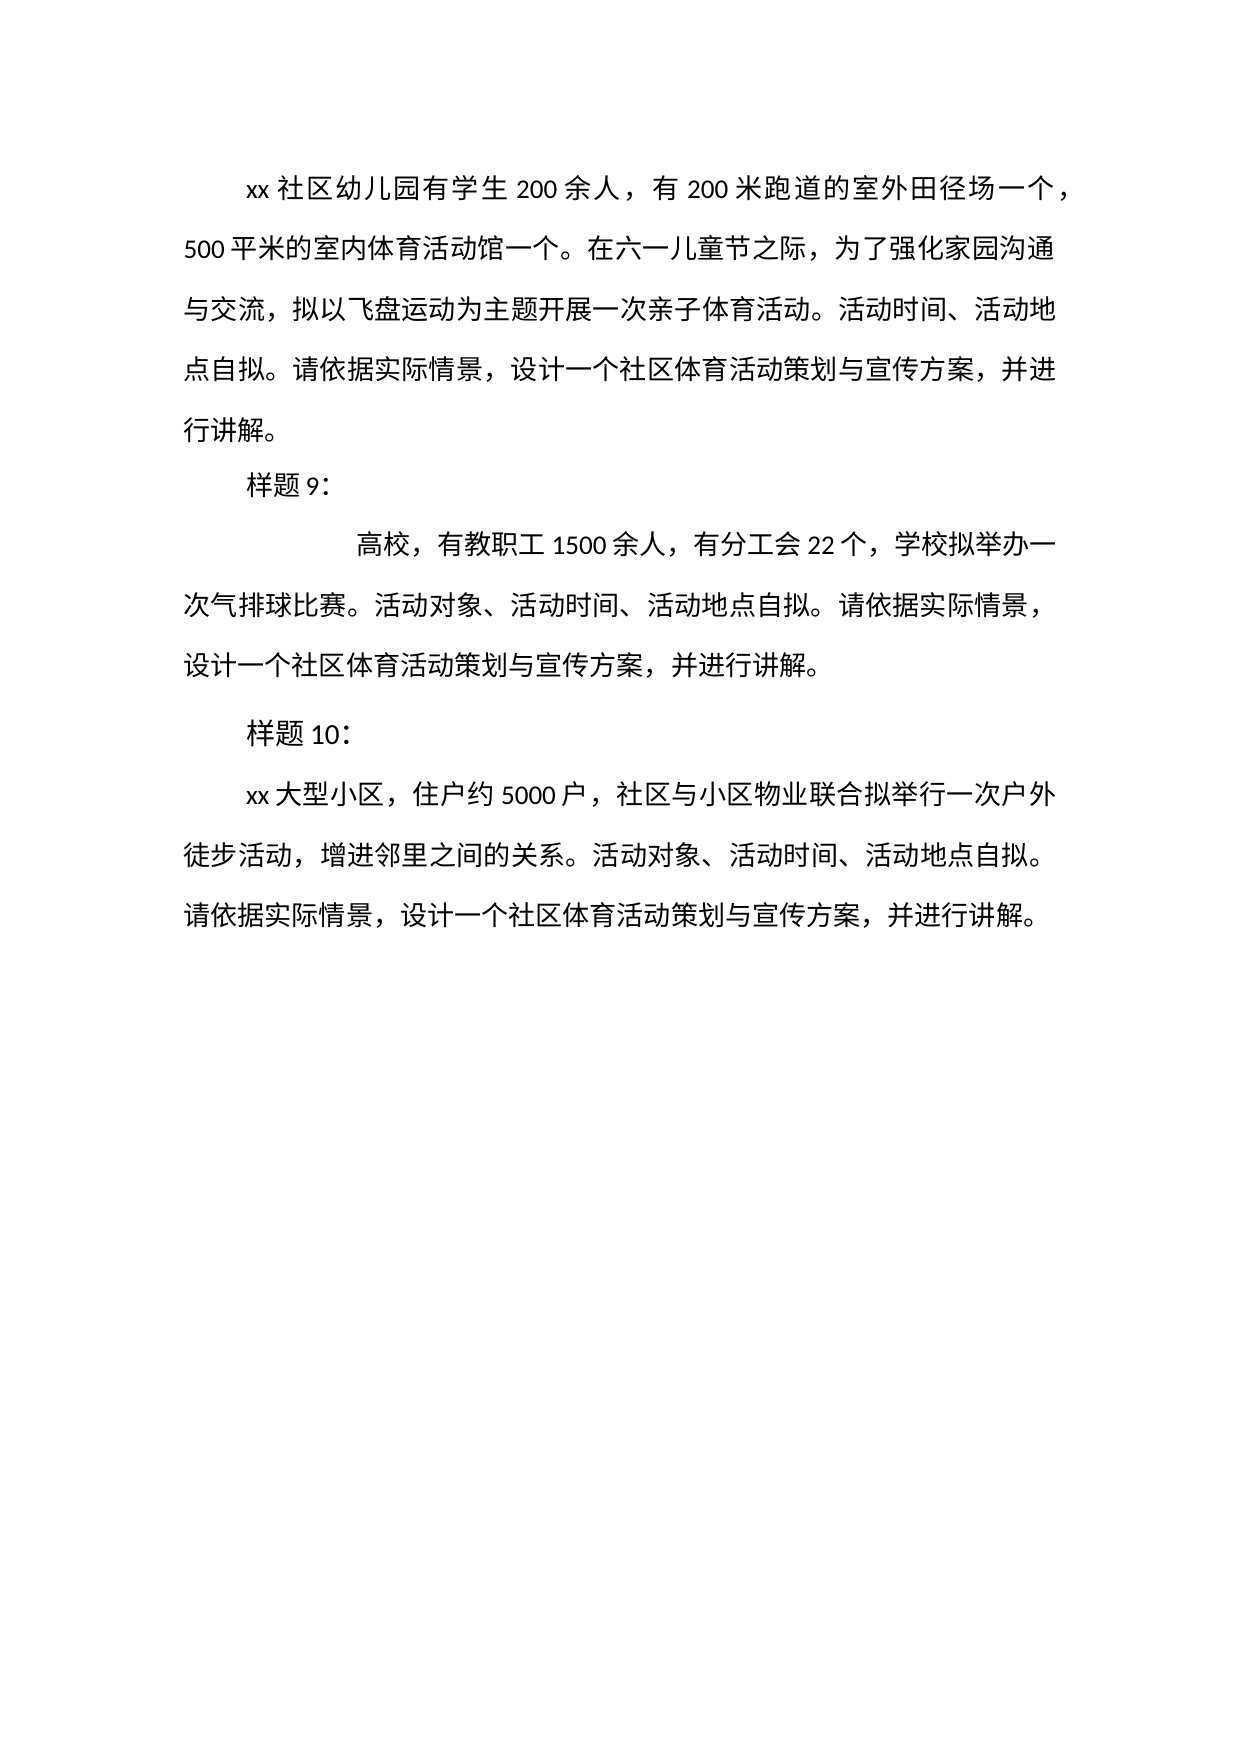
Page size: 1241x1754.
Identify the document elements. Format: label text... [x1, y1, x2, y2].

text xx社区幼儿园有学生200余人，有200米跑道的室外田径场一个，500平米的室内体育活动馆一个。在六一儿童节之际，为了强化家园沟通与交流，拟以飞盘运动为主题开展一次亲子体育活动。活动时间、活动地点自拟。请依据实际情景，设计一个社区体育活动策划与宣传方案，并进行讲解。 [183, 150, 1057, 452]
text 样题10： [183, 698, 1057, 756]
text 样题9： [183, 452, 1057, 506]
text 高校，有教职工1500余人，有分工会22个，学校拟举办一次气排球比赛。活动对象、活动时间、活动地点自拟。请依据实际情景，设计一个社区体育活动策划与宣传方案，并进行讲解。 [183, 506, 1057, 687]
text xx大型小区，住户约5000户，社区与小区物业联合拟举行一次户外徒步活动，增进邻里之间的关系。活动对象、活动时间、活动地点自拟。请依据实际情景，设计一个社区体育活动策划与宣传方案，并进行讲解。 [183, 756, 1057, 937]
